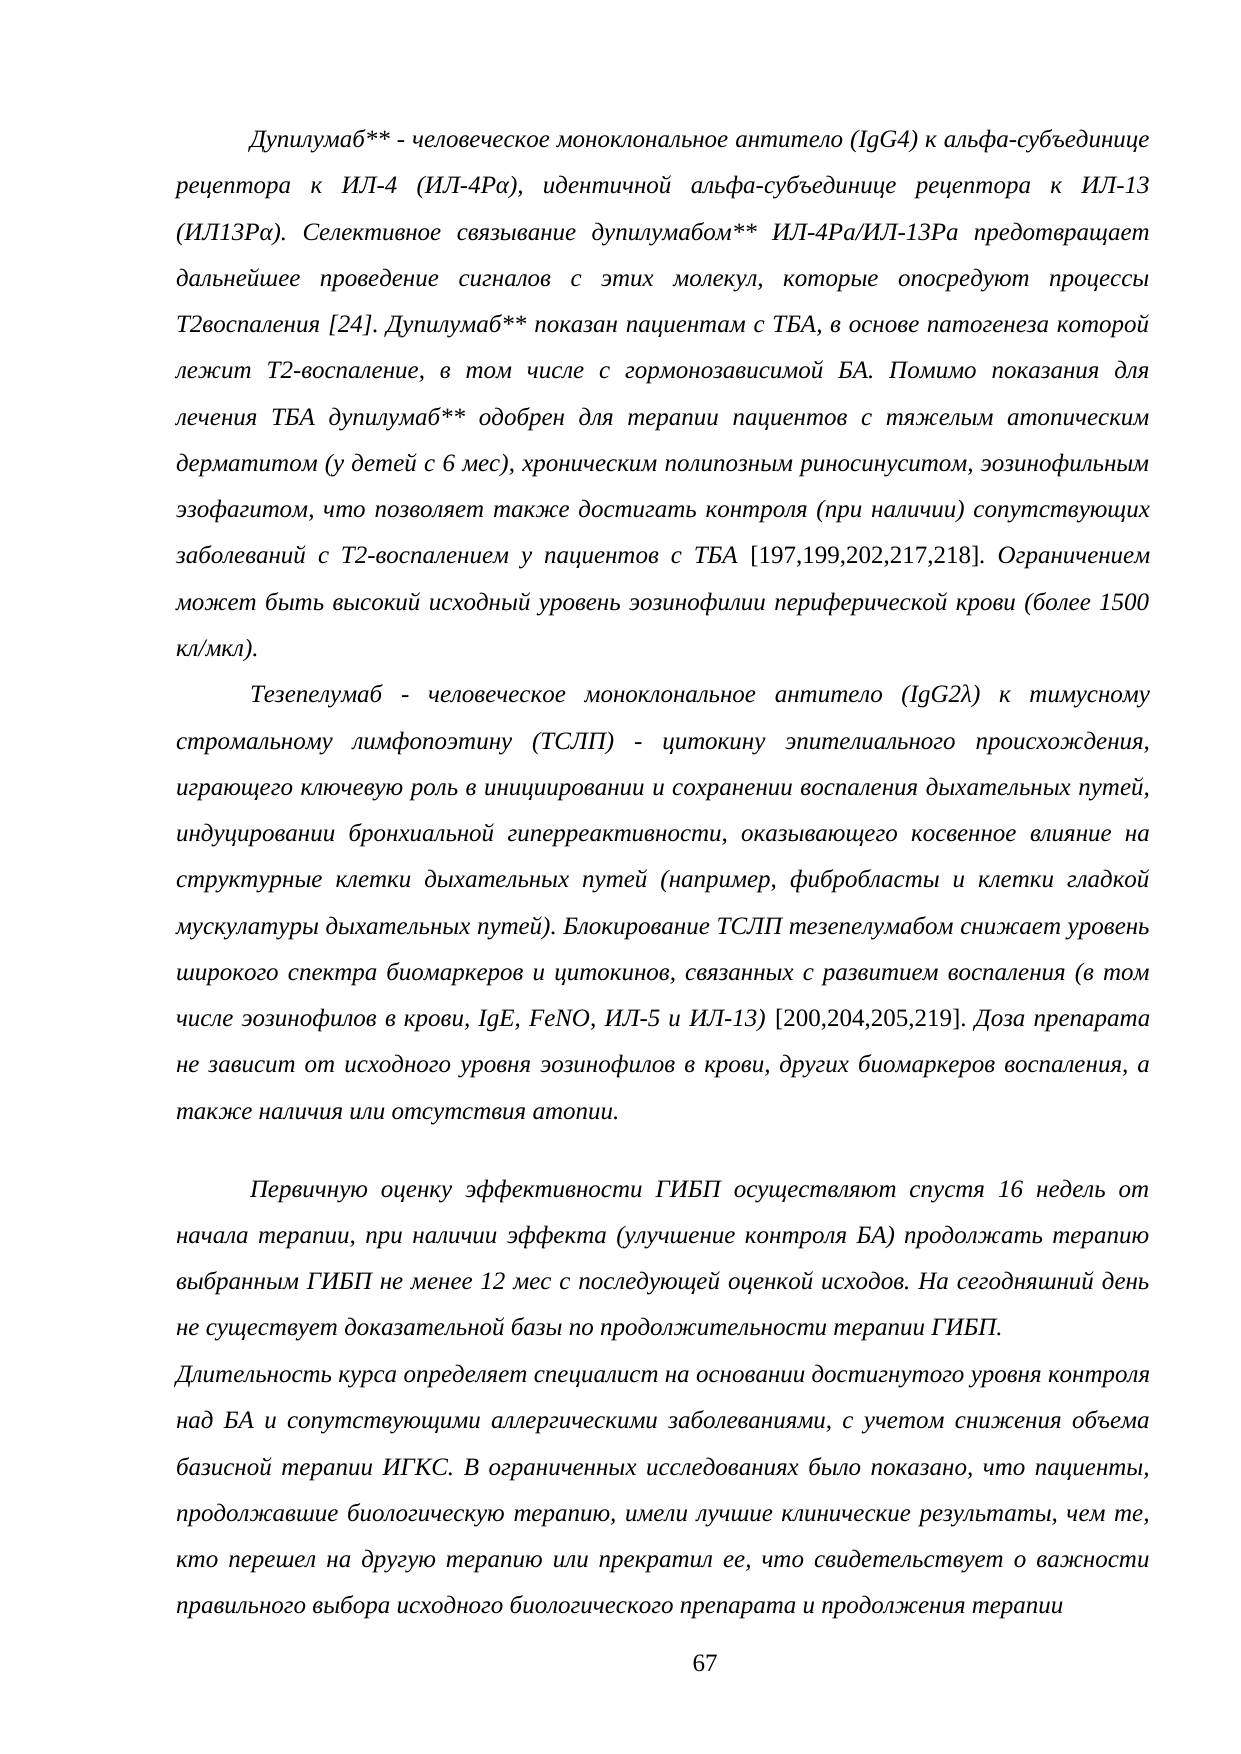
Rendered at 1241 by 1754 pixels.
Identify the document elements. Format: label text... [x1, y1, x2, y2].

text Дупилумаб** - человеческое моноклональное антитело (IgG4) к альфа-субъединице рецептора к ИЛ-4 (ИЛ-4Рα), идентичной альфа-субъединице рецептора к ИЛ-13 (ИЛ13Рα). Селективное связывание дупилумабом** ИЛ-4Рa/ИЛ-13Рa предотвращает дальнейшее проведение сигналов с этих молекул, которые опосредуют процессы Т2воспаления [24]. Дупилумаб** показан пациентам с ТБА, в основе патогенеза которой лежит Т2-воспаление, в том числе с гормонозависимой БА. Помимо показания для лечения ТБА дупилумаб** одобрен для терапии пациентов с тяжелым атопическим дерматитом (у детей с 6 мес), хроническим полипозным риносинуситом, эозинофильным эзофагитом, что позволяет также достигать контроля (при наличии) сопутствующих заболеваний с Т2-воспалением у пациентов с ТБА [197,199,202,217,218]. Ограничением может быть высокий исходный уровень эозинофилии периферической крови (более 1500 кл/мкл). [176, 124, 1153, 662]
text Первичную оценку эффективности ГИБП осуществляют спустя 16 недель от начала терапии, при наличии эффекта (улучшение контроля БА) продолжать терапию выбранным ГИБП не менее 12 мес с последующей оценкой исходов. На сегодняшний день не существует доказательной базы по продолжительности терапии ГИБП. [176, 1174, 1153, 1341]
text Длительность курса определяет специалист на основании достигнутого уровня контроля над БА и сопутствующими аллергическими заболеваниями, с учетом снижения объема базисной терапии ИГКС. В ограниченных исследованиях было показано, что пациенты, продолжавшие биологическую терапию, имели лучшие клинические результаты, чем те, кто перешел на другую терапию или прекратил ее, что свидетельствует о важности правильного выбора исходного биологического препарата и продолжения терапии [176, 1359, 1153, 1619]
text Тезепелумаб - человеческое моноклональное антитело (IgG2λ) к тимусному стромальному лимфопоэтину (ТСЛП) - цитокину эпителиального происхождения, играющего ключевую роль в инициировании и сохранении воспаления дыхательных путей, индуцировании бронхиальной гиперреактивности, оказывающего косвенное влияние на структурные клетки дыхательных путей (например, фибробласты и клетки гладкой мускулатуры дыхательных путей). Блокирование ТСЛП тезепелумабом снижает уровень широкого спектра биомаркеров и цитокинов, связанных с развитием воспаления (в том числе эозинофилов в крови, IgE, FeNO, ИЛ-5 и ИЛ-13) [200,204,205,219]. Доза препарата не зависит от исходного уровня эозинофилов в крови, других биомаркеров воспаления, а также наличия или отсутствия атопии. [176, 679, 1153, 1124]
